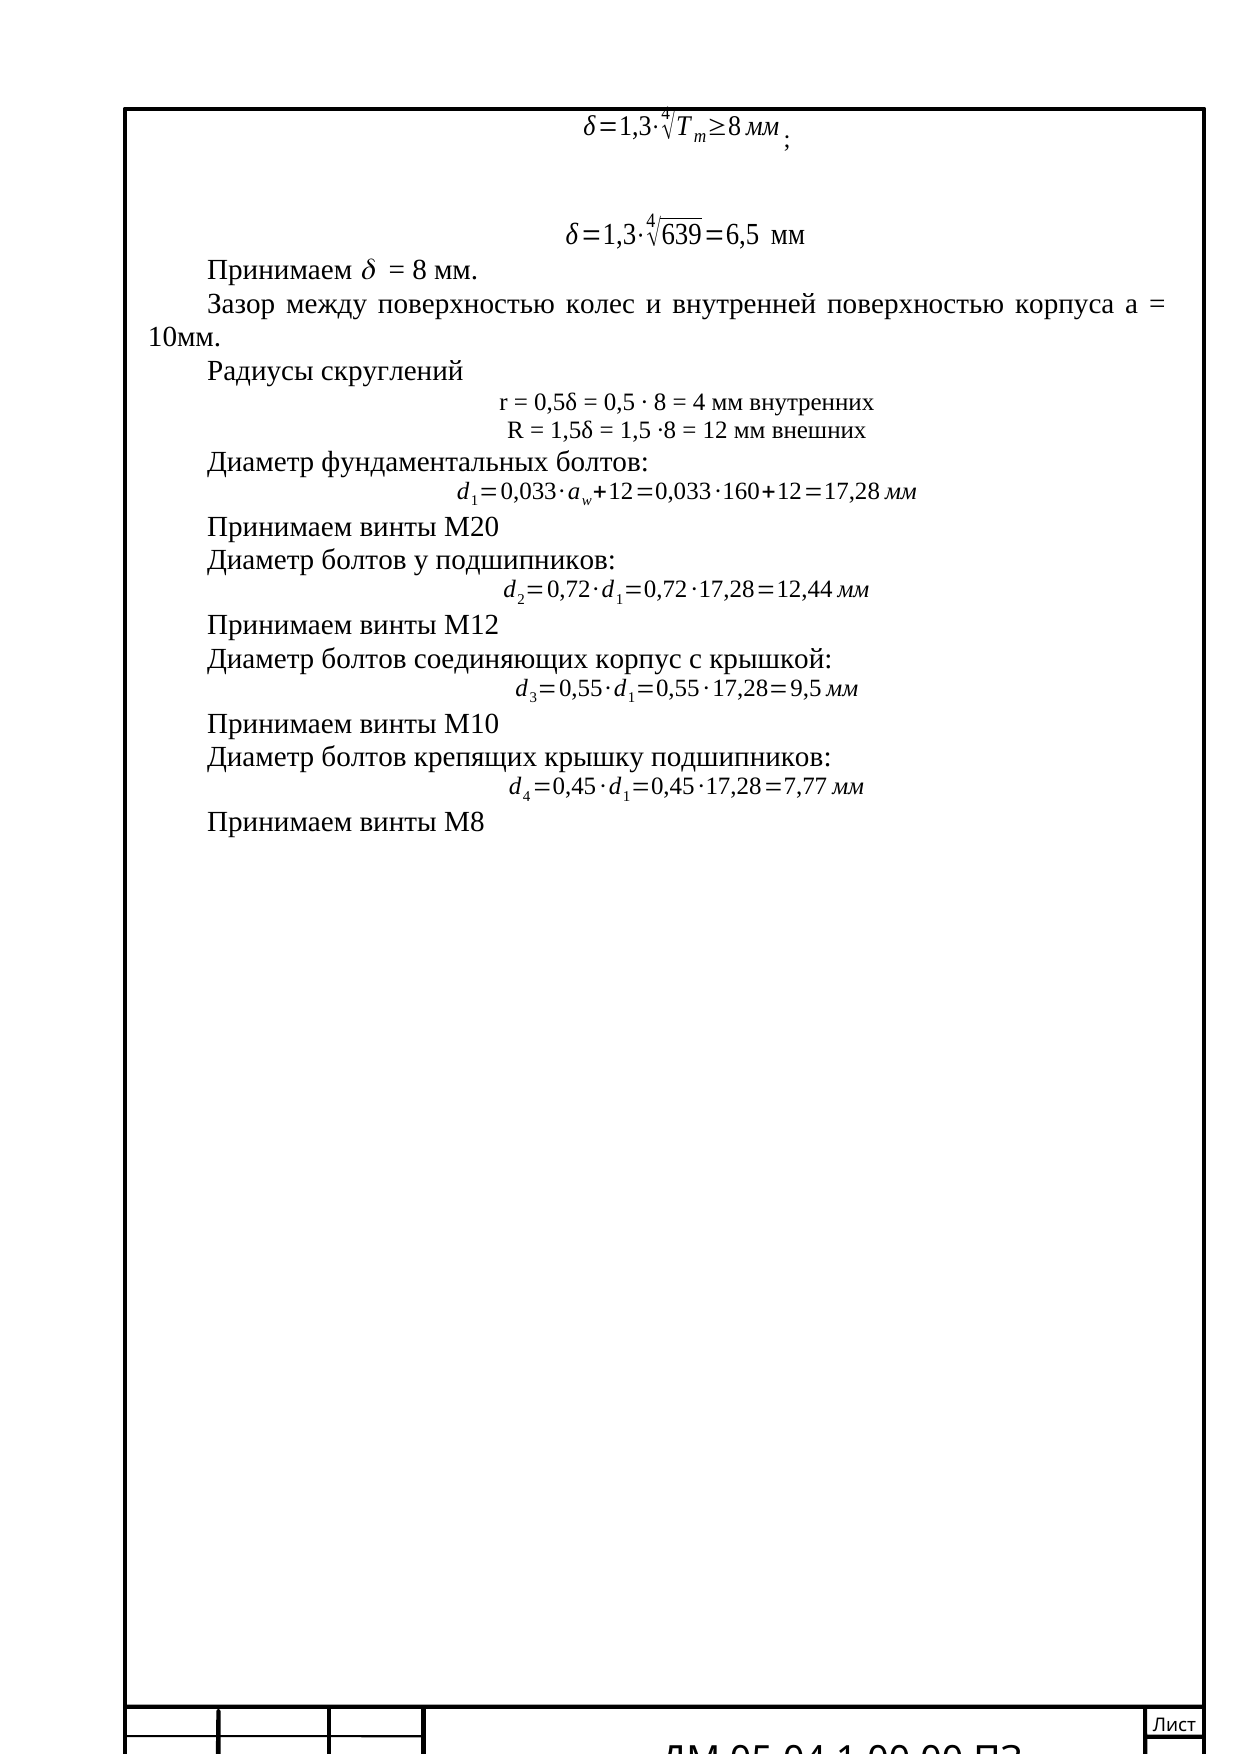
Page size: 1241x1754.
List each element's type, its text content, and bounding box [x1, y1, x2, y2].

text Принимаем винты М10 [148, 706, 1167, 739]
text Принимаем винты М12 [148, 607, 1167, 641]
text Принимаем = 8 мм. [148, 252, 1167, 286]
text Принимаем винты М8 [148, 804, 1167, 838]
text Диаметр болтов у подшипников: [148, 542, 1167, 576]
text Диаметр фундаментальных болтов: [148, 444, 1167, 478]
text R = 1,5δ = 1,5 ∙8 = 12 мм внешних [148, 415, 1167, 444]
text Диаметр болтов крепящих крышку подшипников: [148, 739, 1167, 773]
text Зазор между поверхностью колес и внутренней поверхностью корпуса а = 10мм. [148, 286, 1167, 353]
text ; [148, 103, 1167, 153]
text Радиусы скруглений [148, 353, 1167, 387]
text Принимаем винты М20 [148, 509, 1167, 542]
text Диаметр болтов соединяющих корпус с крышкой: [148, 641, 1167, 674]
text r = 0,5δ = 0,5 ∙ 8 = 4 мм внутренних [148, 387, 1167, 415]
